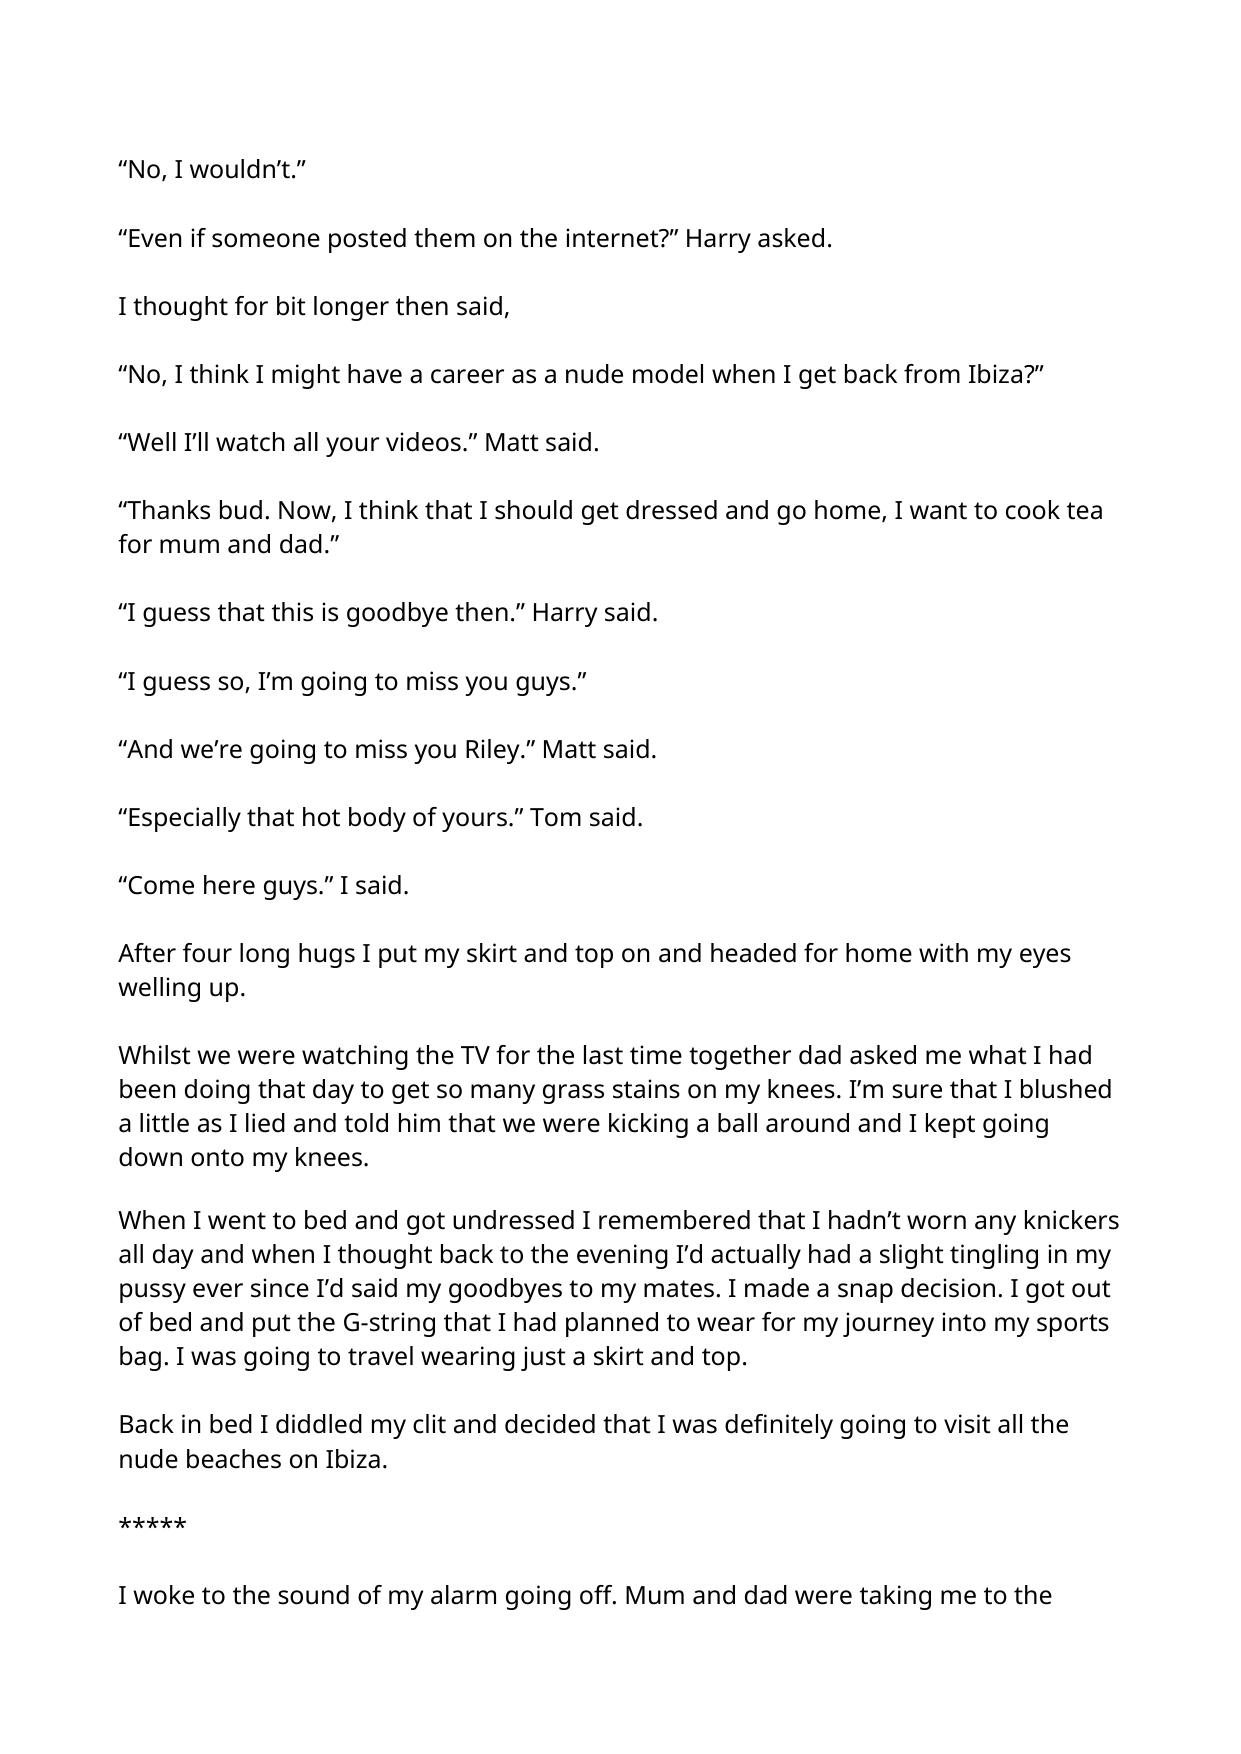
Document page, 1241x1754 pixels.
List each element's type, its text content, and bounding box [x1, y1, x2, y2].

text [118, 1577, 1122, 1612]
text “Well I’ll watch all your videos.” Matt said. [118, 425, 1122, 459]
text Whilst we were watching the TV for the last time together dad asked me what I had been doing that day to get so many grass stains on my knees. I’m sure that I blushed a little as I lied and told him that we were kicking a ball around and I kept going down onto my knees. [118, 1038, 1122, 1174]
text “Come here guys.” I said. [118, 867, 1122, 902]
text ***** [118, 1509, 1122, 1543]
text I thought for bit longer then said, [118, 288, 1122, 322]
text Back in bed I diddled my clit and decided that I was definitely going to visit all the nude beaches on Ibiza. [118, 1407, 1122, 1475]
text After four long hugs I put my skirt and top on and headed for home with my eyes welling up. [118, 936, 1122, 1004]
text When I went to bed and got undressed I remembered that I hadn’t worn any knickers all day and when I thought back to the evening I’d actually had a slight tingling in my pussy ever since I’d said my goodbyes to my mates. I made a snap decision. I got out of bed and put the G-string that I had planned to wear for my journey into my sports bag. I was going to travel wearing just a skirt and top. [118, 1203, 1122, 1373]
text “No, I wouldn’t.” [118, 152, 1122, 186]
text “No, I think I might have a career as a nude model when I get back from Ibiza?” [118, 357, 1122, 391]
text “I guess that this is goodbye then.” Harry said. [118, 595, 1122, 629]
text “Thanks bud. Now, I think that I should get dressed and go home, I want to cook tea for mum and dad.” [118, 493, 1122, 561]
text “And we’re going to miss you Riley.” Matt said. [118, 731, 1122, 765]
text “Especially that hot body of yours.” Tom said. [118, 799, 1122, 833]
text “Even if someone posted them on the internet?” Harry asked. [118, 220, 1122, 254]
text “I guess so, I’m going to miss you guys.” [118, 663, 1122, 697]
